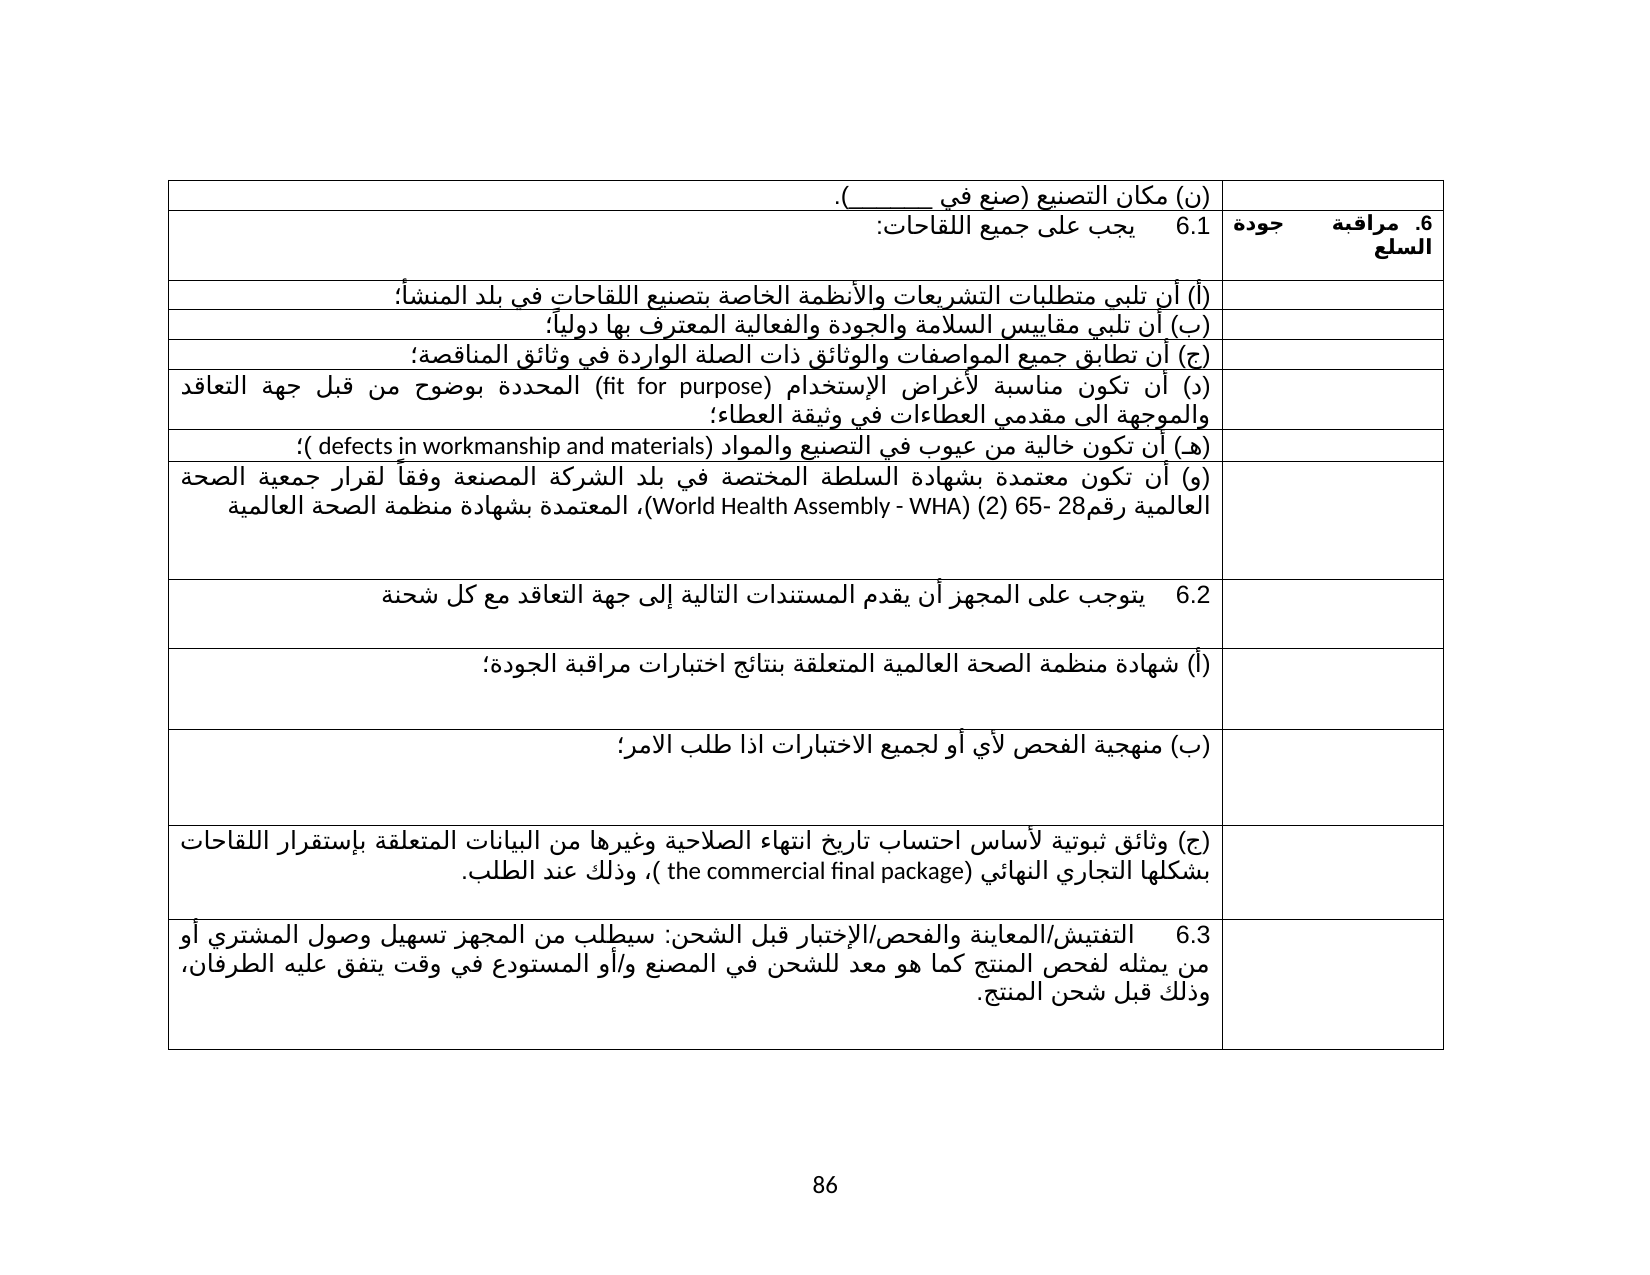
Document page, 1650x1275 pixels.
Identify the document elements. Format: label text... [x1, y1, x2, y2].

table_cell [1223, 649, 1443, 729]
table_cell (ب) منهجية الفحص لأي أو لجميع الاختبارات اذا طلب الامر؛ [169, 730, 1222, 825]
table_cell [1223, 281, 1443, 309]
table_cell (و) أن تكون معتمدة بشهادة السلطة المختصة في بلد الشركة المصنعة وفقاً لقرار جمعية الصحة العالمية رقم28 -65 (2) (World Health Assembly - WHA)، المعتمدة بشهادة منظمة الصحة العالمية [169, 462, 1222, 578]
table_cell (هـ) أن تكون خالية من عيوب في التصنيع والمواد (defects in workmanship and materials )؛ [169, 430, 1222, 461]
table_cell 6.2 يتوجب على المجهز أن يقدم المستندات التالية إلى جهة التعاقد مع كل شحنة [169, 580, 1222, 648]
table_cell 6.1 يجب على جميع اللقاحات: [169, 211, 1222, 279]
table_cell [1223, 462, 1443, 578]
table_cell (أ) شهادة منظمة الصحة العالمية المتعلقة بنتائج اختبارات مراقبة الجودة؛ [169, 649, 1222, 729]
table_cell (ج) وثائق ثبوتية لأساس احتساب تاريخ انتهاء الصلاحية وغيرها من البيانات المتعلقة بإستقرار اللقاحات بشكلها التجاري النهائي (the commercial final package )، وذلك عند الطلب. [169, 826, 1222, 919]
table_cell [1223, 730, 1443, 825]
table_cell [1223, 920, 1443, 1049]
table_cell [1223, 826, 1443, 919]
table_cell (د) أن تكون مناسبة لأغراض الإستخدام (fit for purpose) المحددة بوضوح من قبل جهة التعاقد والموجهة الى مقدمي العطاءات في وثيقة العطاء؛ [169, 370, 1222, 429]
table_cell (أ) أن تلبي متطلبات التشريعات والأنظمة الخاصة بتصنيع اللقاحات في بلد المنشأ؛ [169, 281, 1222, 309]
table_cell [1223, 340, 1443, 369]
table_cell (ج) أن تطابق جميع المواصفات والوثائق ذات الصلة الواردة في وثائق المناقصة؛ [169, 340, 1222, 369]
table_cell 6. مراقبة جودة السلع [1223, 211, 1443, 279]
table_cell [1223, 310, 1443, 339]
table_cell (ن) مكان التصنيع (صنع في ______). [169, 181, 1222, 210]
table_cell [1223, 430, 1443, 461]
table_cell (ب) أن تلبي مقاييس السلامة والجودة والفعالية المعترف بها دولياً؛ [169, 310, 1222, 339]
table_cell [1223, 181, 1443, 210]
table_cell [1223, 580, 1443, 648]
table_cell [1223, 370, 1443, 429]
table_cell 6.3 التفتيش/المعاينة والفحص/الإختبار قبل الشحن: سيطلب من المجهز تسهيل وصول المشتري أو من يمثله لفحص المنتج كما هو معد للشحن في المصنع و/أو المستودع في وقت يتفق عليه الطرفان، وذلك قبل شحن المنتج. [169, 920, 1222, 1049]
